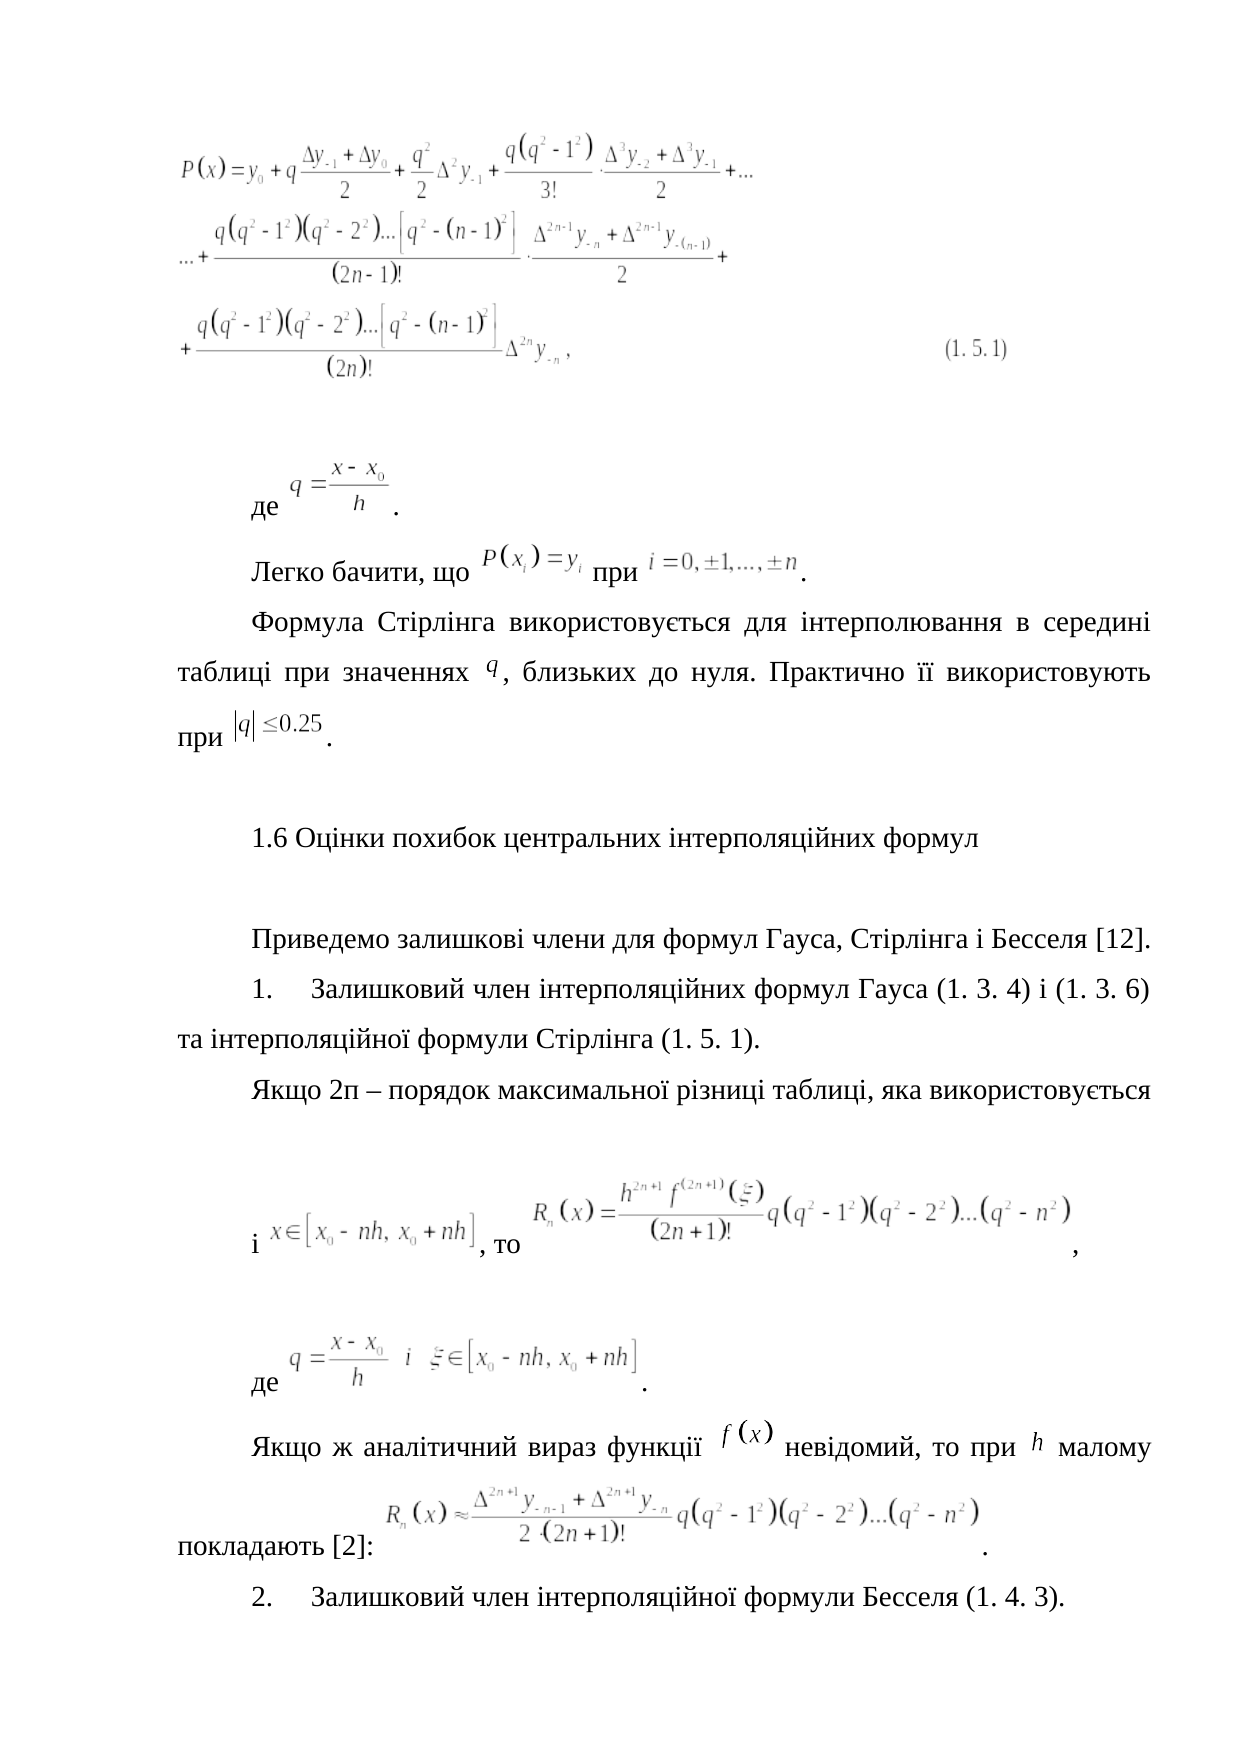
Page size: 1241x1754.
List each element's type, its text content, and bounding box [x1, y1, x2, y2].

list Залишковий член інтерполяційної формули Бесселя (1. 4. 3). [177, 1579, 1152, 1612]
text Якщо ж аналітичний вираз функції невідомий, то при малому покладають [2]: . [177, 1414, 1152, 1562]
text Формула Стірлінга використовується для інтерполювання в середині таблиці при значеннях , близьких до нуля. Практично її використовують при . [177, 604, 1152, 753]
list Залишковий член інтерполяційних формул Гауса (1. 3. 4) і (1. 3. 6) та інтерполяційної формули Стірлінга (1. 5. 1). [177, 971, 1152, 1055]
text де . [177, 452, 1152, 522]
text Легко бачити, що при . [177, 539, 1152, 587]
text 1.6 Оцінки похибок центральних інтерполяційних формул [177, 820, 1152, 854]
text Приведемо залишкові члени для формул Гауса, Стірлінга і Бесселя [12]. [177, 921, 1152, 954]
text де . [177, 1327, 1152, 1397]
text і , то , [177, 1172, 1152, 1260]
text Якщо 2п – порядок максимальної різниці таблиці, яка використовується [177, 1072, 1152, 1105]
